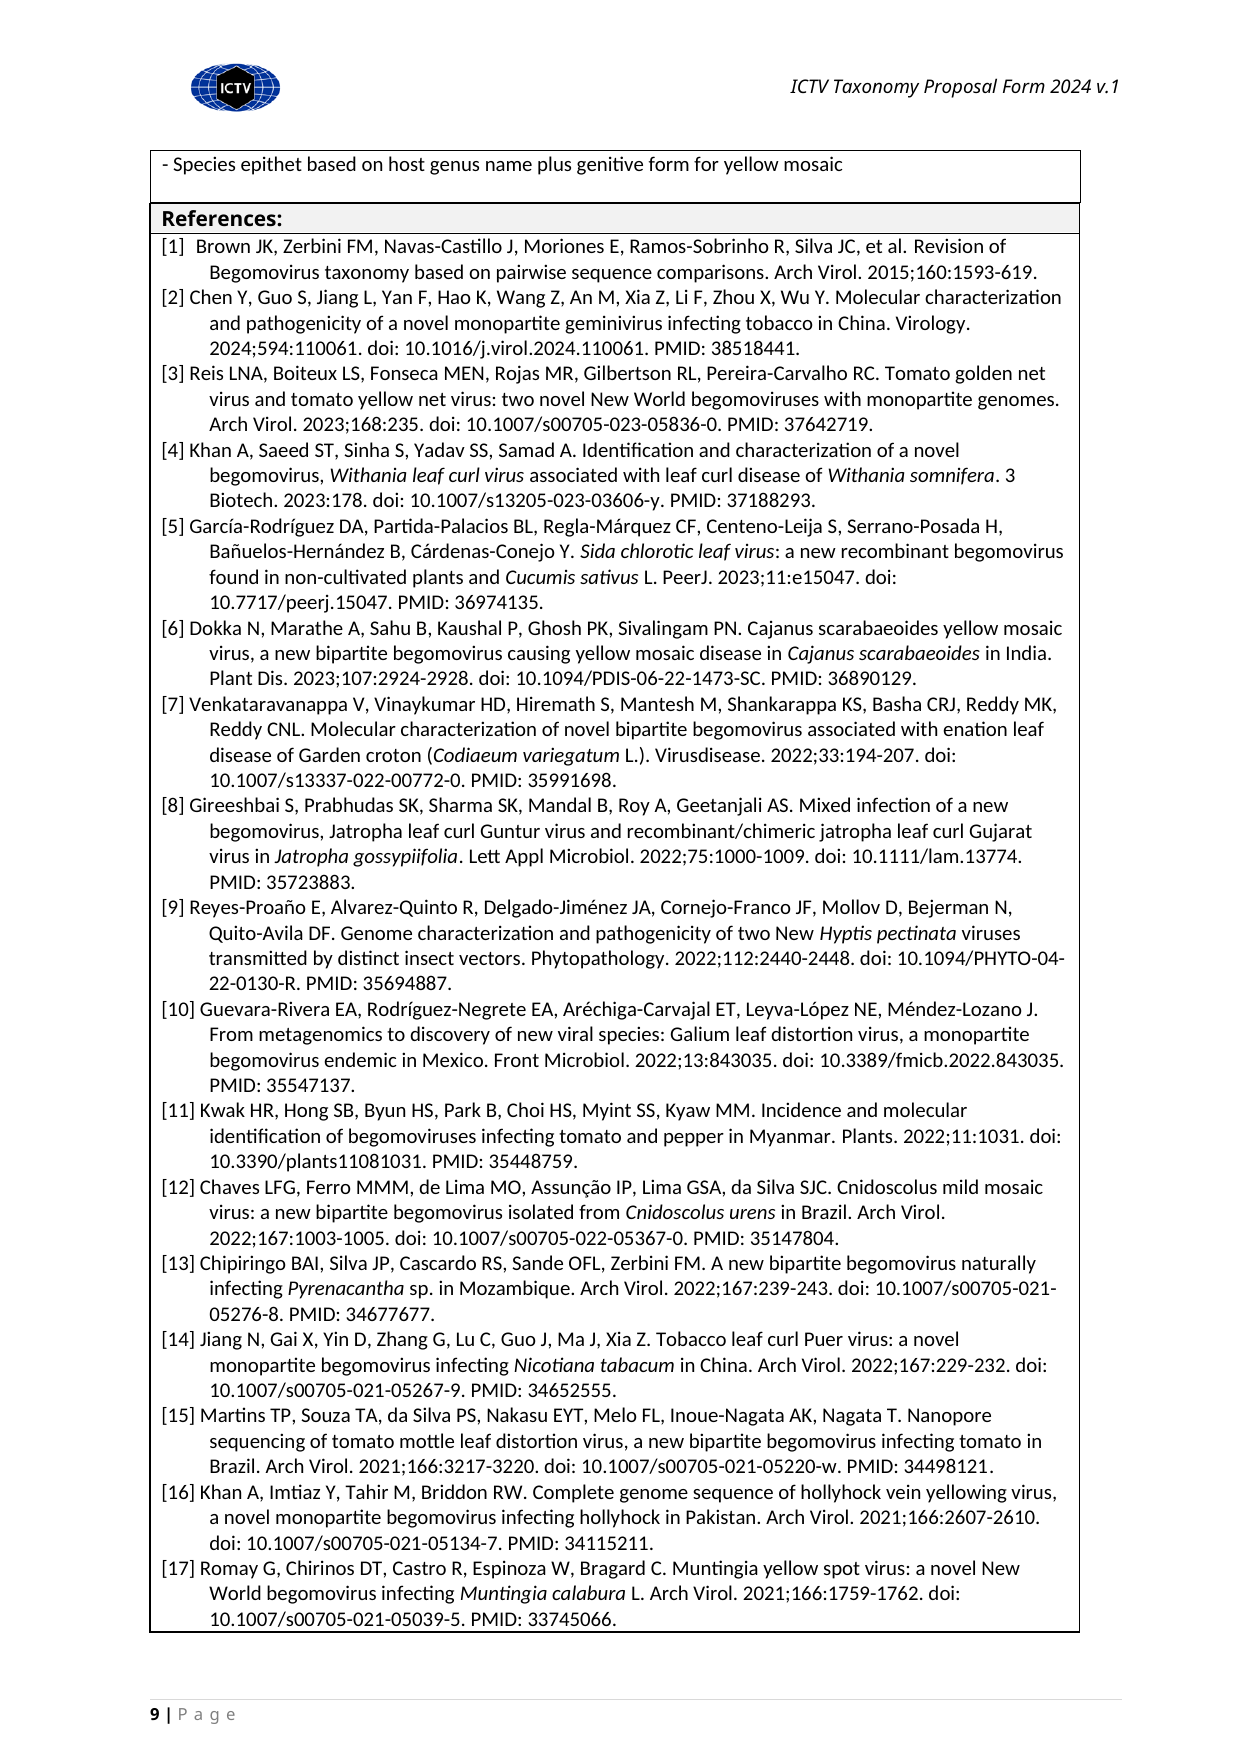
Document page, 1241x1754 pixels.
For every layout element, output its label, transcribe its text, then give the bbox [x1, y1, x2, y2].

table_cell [151, 234, 1079, 1631]
picture [190, 56, 282, 113]
table_header References: [151, 204, 1079, 232]
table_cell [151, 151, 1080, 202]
